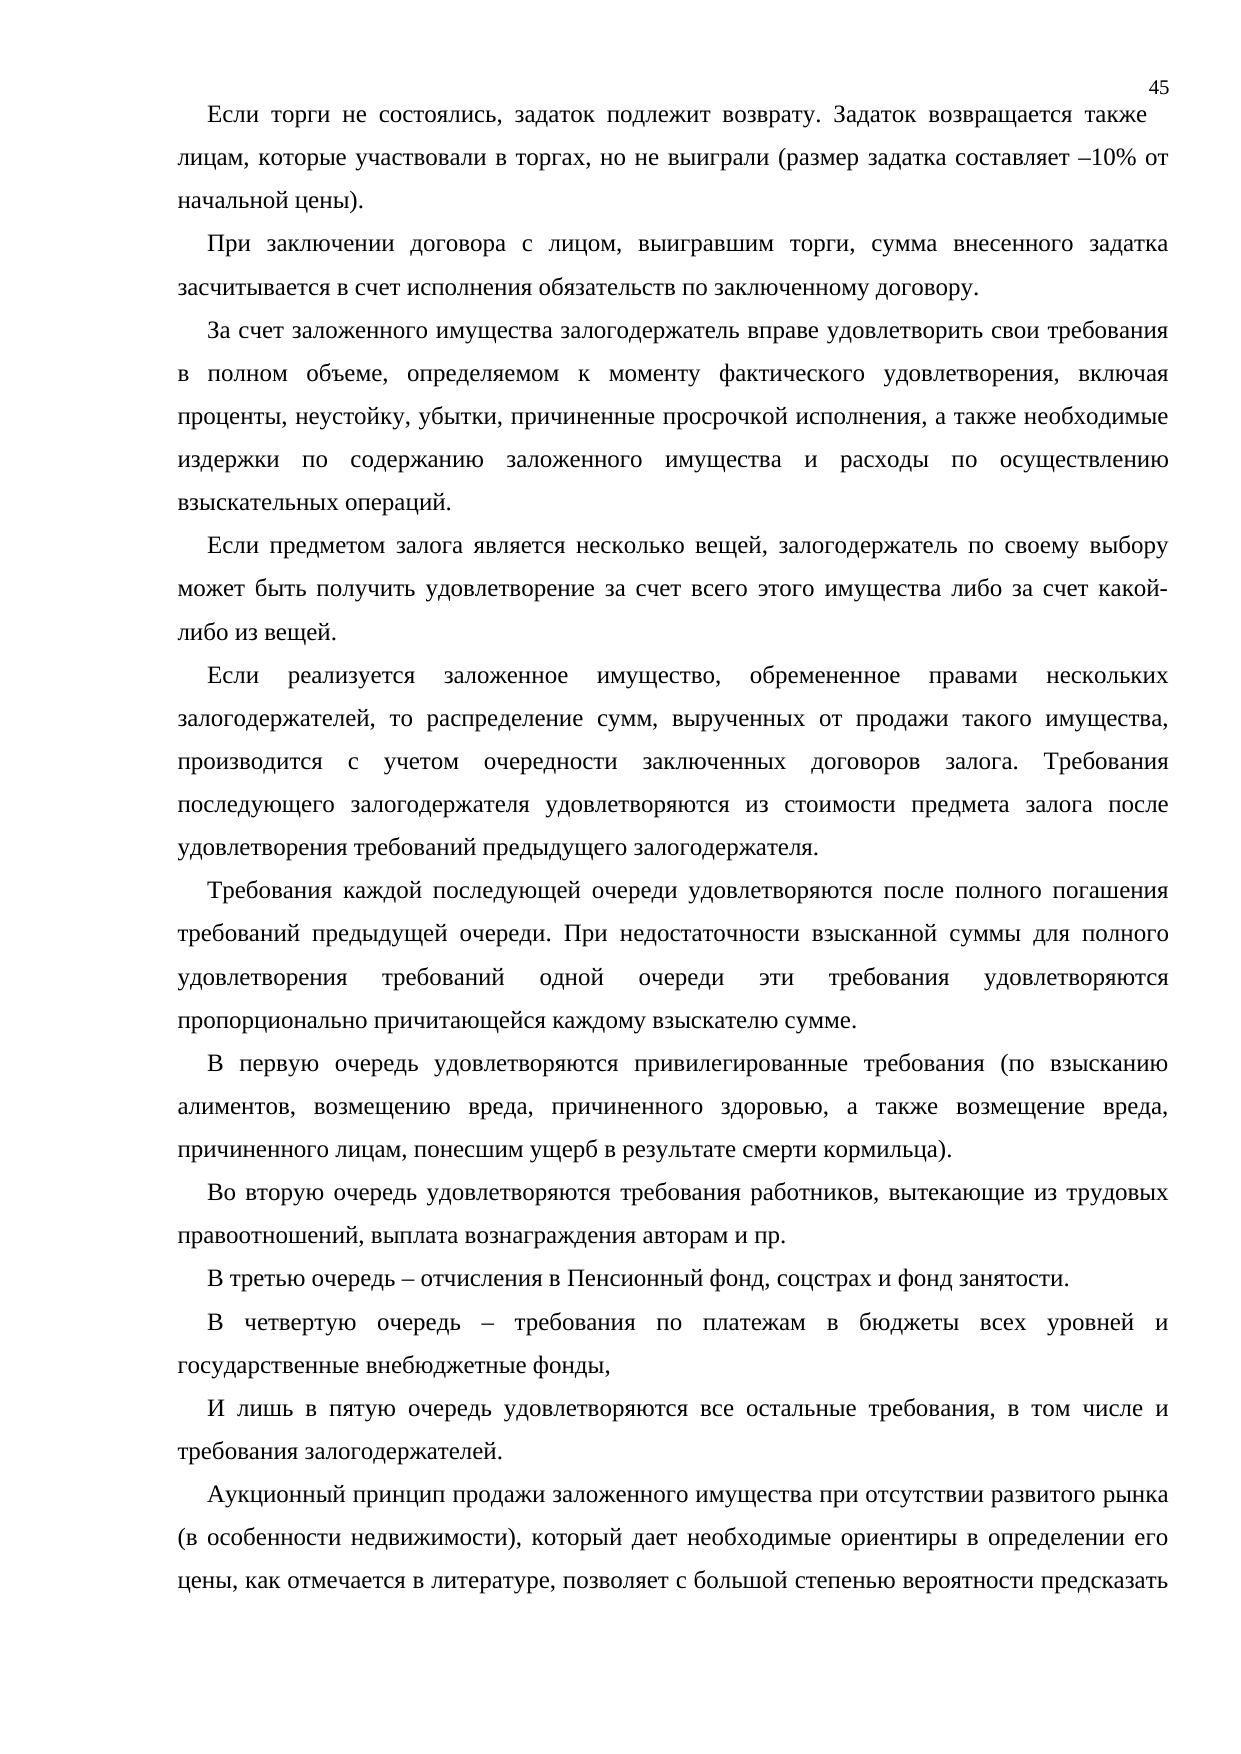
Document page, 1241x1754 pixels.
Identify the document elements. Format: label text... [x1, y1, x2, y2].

text В первую очередь удовлетворяются привилегированные требования (по взысканию алиментов, возмещению вреда, причиненного здоровью, а также возмещение вреда, причиненного лицам, понесшим ущерб в результате смерти кормильца). [177, 1048, 1169, 1163]
text Если торги не состоялись, задаток подлежит возврату. Задаток возвращается также лицам, которые участвовали в торгах, но не выиграли (размер задатка составляет –10% от начальной цены). [177, 99, 1169, 214]
text Требования каждой последующей очереди удовлетворяются после полного погашения требований предыдущей очереди. При недостаточности взысканной суммы для полного удовлетворения требований одной очереди эти требования удовлетворяются пропорционально причитающейся каждому взыскателю сумме. [177, 875, 1169, 1033]
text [177, 1479, 1169, 1594]
text При заключении договора с лицом, выигравшим торги, сумма внесенного задатка засчитывается в счет исполнения обязательств по заключенному договору. [177, 228, 1169, 300]
text В четвертую очередь – требования по платежам в бюджеты всех уровней и государственные внебюджетные фонды, [177, 1307, 1169, 1378]
text В третью очередь – отчисления в Пенсионный фонд, соцстрах и фонд занятости. [177, 1263, 1169, 1292]
text И лишь в пятую очередь удовлетворяются все остальные требования, в том числе и требования залогодержателей. [177, 1393, 1169, 1465]
text За счет заложенного имущества залогодержатель вправе удовлетворить свои требования в полном объеме, определяемом к моменту фактического удовлетворения, включая проценты, неустойку, убытки, причиненные просрочкой исполнения, а также необходимые издержки по содержанию заложенного имущества и расходы по осуществлению взыскательных операций. [177, 315, 1169, 516]
text Если предметом залога является несколько вещей, залогодержатель по своему выбору может быть получить удовлетворение за счет всего этого имущества либо за счет какой-либо из вещей. [177, 530, 1169, 645]
text Если реализуется заложенное имущество, обремененное правами нескольких залогодержателей, то распределение сумм, вырученных от продажи такого имущества, производится с учетом очередности заключенных договоров залога. Требования последующего залогодержателя удовлетворяются из стоимости предмета залога после удовлетворения требований предыдущего залогодержателя. [177, 660, 1169, 861]
text Во вторую очередь удовлетворяются требования работников, вытекающие из трудовых правоотношений, выплата вознаграждения авторам и пр. [177, 1177, 1169, 1249]
